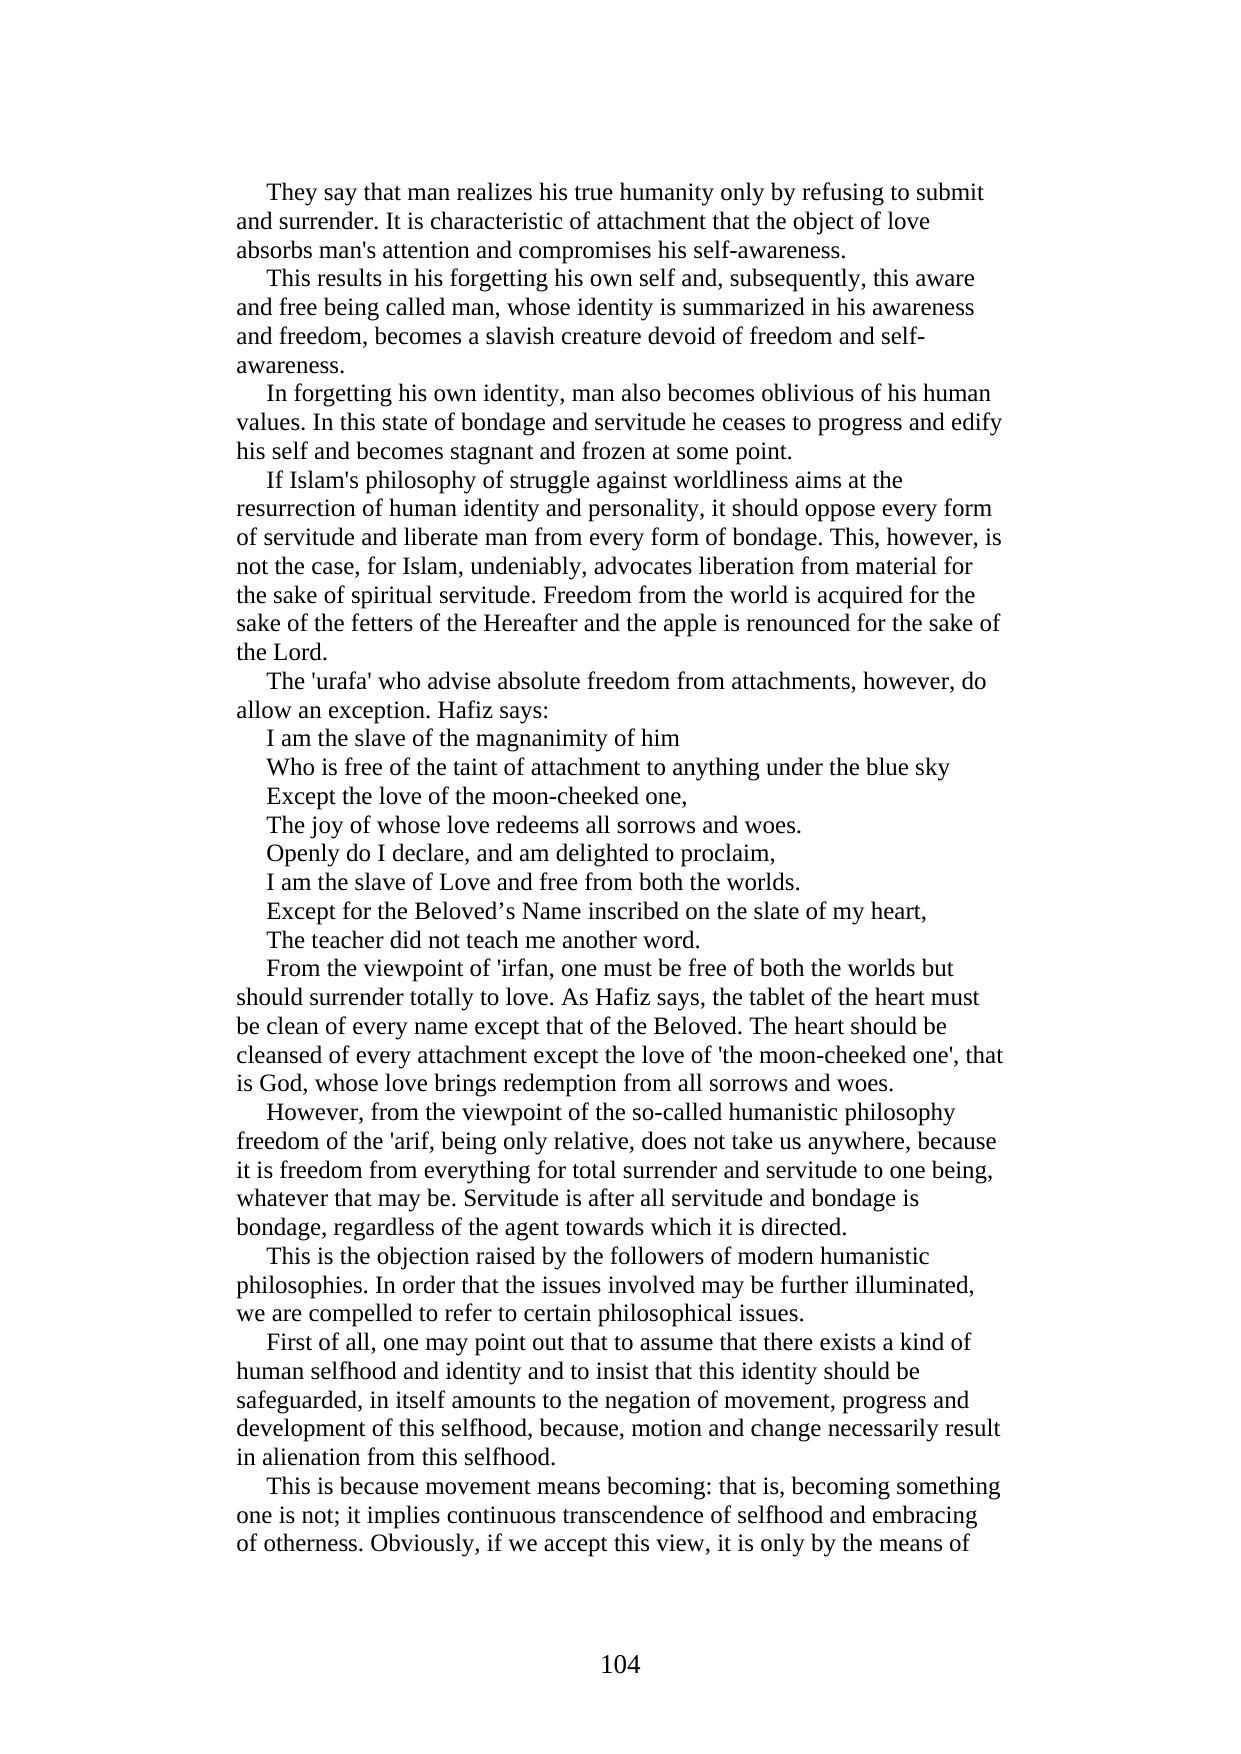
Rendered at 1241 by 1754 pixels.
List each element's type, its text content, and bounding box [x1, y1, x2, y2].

text In forgetting his own identity, man also becomes oblivious of his human values. In this state of bondage and servitude he ceases to progress and edify his self and becomes stagnant and frozen at some point. [236, 378, 1004, 465]
text Except the love of the moon-cheeked one, [236, 781, 1004, 810]
text The 'urafa' who advise absolute freedom from attachments, however, do allow an exception. Hafiz says: [236, 666, 1004, 723]
text From the viewpoint of 'irfan, one must be free of both the worlds but should surrender totally to love. As Hafiz says, the tablet of the heart must be clean of every name except that of the Beloved. The heart should be cleansed of every attachment except the love of 'the moon-cheeked one', that is God, whose love brings redemption from all sorrows and woes. [236, 953, 1004, 1097]
text This is the objection raised by the followers of modern humanistic philosophies. In order that the issues involved may be further illuminated, we are compelled to refer to certain philosophical issues. [236, 1241, 1004, 1327]
text If Islam's philosophy of struggle against worldliness aims at the resurrection of human identity and personality, it should oppose every form of servitude and liberate man from every form of bondage. This, however, is not the case, for Islam, undeniably, advocates liberation from material for the sake of spiritual servitude. Freedom from the world is acquired for the sake of the fetters of the Hereafter and the apple is renounced for the sake of the Lord. [236, 465, 1004, 666]
text I am the slave of Love and free from both the worlds. [236, 867, 1004, 896]
text They say that man realizes his true humanity only by refusing to submit and surrender. It is characteristic of attachment that the object of love absorbs man's attention and compromises his self-awareness. [236, 177, 1004, 263]
text The teacher did not teach me another word. [236, 925, 1004, 953]
text First of all, one may point out that to assume that there exists a kind of human selfhood and identity and to insist that this identity should be safeguarded, in itself amounts to the negation of movement, progress and development of this selfhood, because, motion and change necessarily result in alienation from this selfhood. [236, 1327, 1004, 1471]
text I am the slave of the magnanimity of him [236, 723, 1004, 752]
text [236, 1471, 1004, 1557]
text Who is free of the taint of attachment to anything under the blue sky [236, 752, 1004, 781]
text Openly do I declare, and am delighted to proclaim, [236, 838, 1004, 867]
text However, from the viewpoint of the so-called humanistic philosophy freedom of the 'arif, being only relative, does not take us anywhere, because it is freedom from everything for total surrender and servitude to one being, whatever that may be. Servitude is after all servitude and bondage is bondage, regardless of the agent towards which it is directed. [236, 1097, 1004, 1241]
text Except for the Beloved’s Name inscribed on the slate of my heart, [236, 896, 1004, 925]
text The joy of whose love redeems all sorrows and woes. [236, 810, 1004, 838]
text This results in his forgetting his own self and, subsequently, this aware and free being called man, whose identity is summarized in his awareness and freedom, becomes a slavish creature devoid of freedom and self-awareness. [236, 263, 1004, 378]
